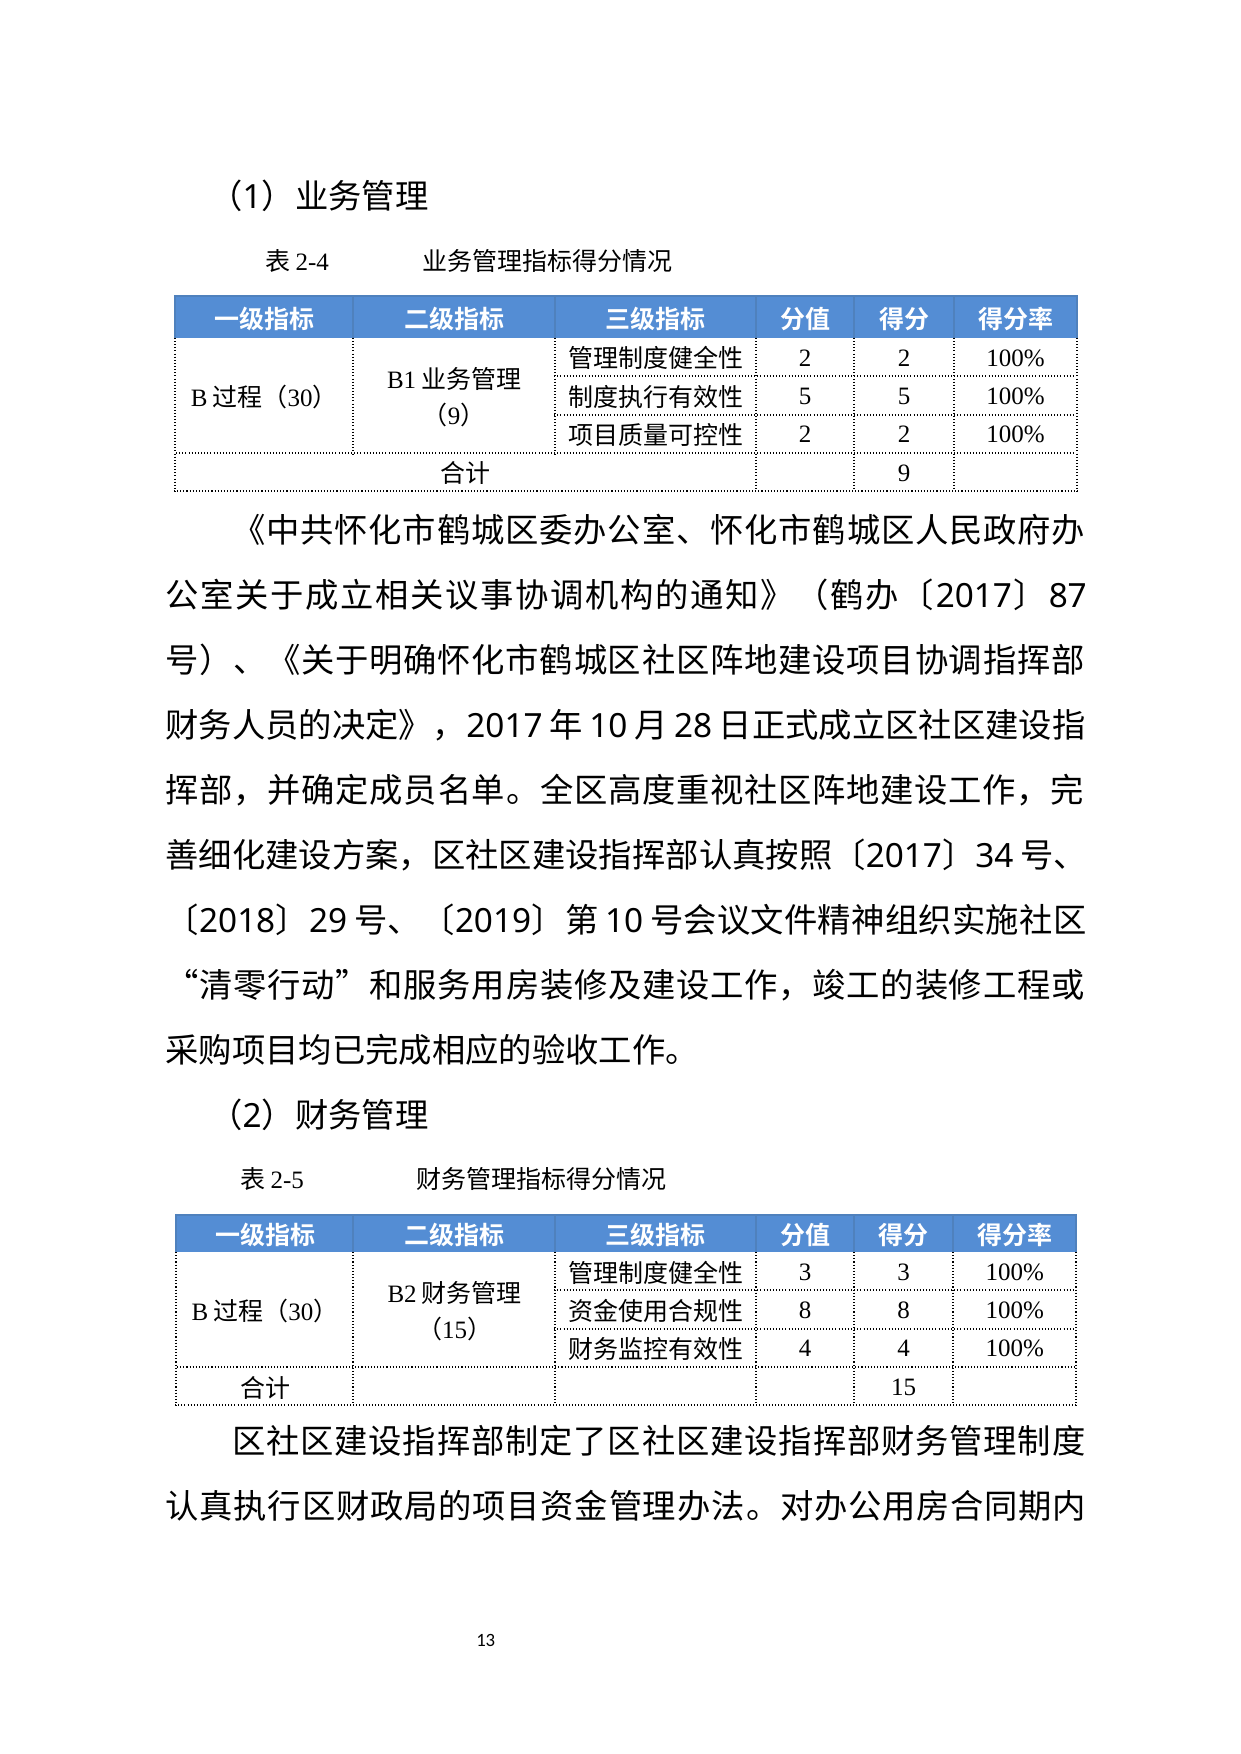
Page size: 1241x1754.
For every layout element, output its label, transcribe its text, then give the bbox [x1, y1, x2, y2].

text 《中共怀化市鹤城区委办公室、怀化市鹤城区人民政府办公室关于成立相关议事协调机构的通知》（鹤办〔2017〕87号）、《关于明确怀化市鹤城区社区阵地建设项目协调指挥部财务人员的决定》，2017年10月28日正式成立区社区建设指挥部，并确定成员名单。全区高度重视社区阵地建设工作，完善细化建设方案，区社区建设指挥部认真按照〔2017〕34号、〔2018〕29号、〔2019〕第10号会议文件精神组织实施社区“清零行动”和服务用房装修及建设工作，竣工的装修工程或采购项目均已完成相应的验收工作。 [165, 496, 1087, 1081]
table_cell 管理制度健全性 [555, 1253, 756, 1289]
table_cell [953, 1366, 1076, 1404]
table_header 一级指标 [176, 297, 352, 338]
table_cell B过程（30） [176, 1253, 353, 1366]
table_header 得分 [855, 297, 953, 338]
table_cell 9 [854, 452, 954, 490]
table_cell 资金使用合规性 [555, 1289, 756, 1328]
table_cell 100% [953, 1328, 1076, 1366]
table_header 二级指标 [354, 1216, 554, 1252]
table_header 三级指标 [556, 1216, 755, 1252]
table_header 分值 [757, 297, 853, 338]
table_cell [756, 452, 854, 490]
table_header 三级指标 [556, 297, 755, 338]
text 表2-4 业务管理指标得分情况 [165, 227, 1087, 292]
table_cell 合计 [175, 452, 756, 490]
table_cell B2财务管理（15） [353, 1253, 555, 1366]
table_cell 3 [854, 1253, 953, 1289]
table_cell 15 [854, 1366, 953, 1404]
table_cell 100% [953, 1289, 1076, 1328]
table_cell 100% [954, 339, 1077, 375]
table_cell 5 [756, 375, 854, 413]
table_cell 制度执行有效性 [555, 375, 756, 413]
table_cell 8 [854, 1289, 953, 1328]
table_cell [555, 1366, 756, 1404]
table_cell 项目质量可控性 [555, 414, 756, 452]
table_cell 2 [756, 339, 854, 375]
table_cell 3 [756, 1253, 853, 1289]
table_cell 2 [854, 339, 954, 375]
table_cell 100% [954, 375, 1077, 413]
table_header 一级指标 [177, 1216, 352, 1252]
table_cell 8 [756, 1289, 853, 1328]
table_cell 100% [954, 414, 1077, 452]
table_cell 4 [854, 1328, 953, 1366]
table_cell [756, 1366, 853, 1404]
table_header 得分 [855, 1216, 952, 1252]
table_header 分值 [757, 1216, 853, 1252]
table_cell [954, 452, 1077, 490]
table_cell 5 [854, 375, 954, 413]
table_cell 2 [756, 414, 854, 452]
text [165, 1406, 1087, 1536]
table_cell B1业务管理（9） [353, 339, 555, 452]
table_cell B过程（30） [175, 339, 353, 452]
table_cell 100% [953, 1253, 1076, 1289]
table_cell [353, 1366, 555, 1404]
table_header 得分率 [955, 297, 1076, 338]
text 表2-5 财务管理指标得分情况 [165, 1146, 1087, 1211]
table_cell 管理制度健全性 [555, 339, 756, 375]
table_header 得分率 [954, 1216, 1075, 1252]
table_header 二级指标 [354, 297, 554, 338]
list 财务管理 [209, 1081, 1087, 1146]
table_cell 2 [854, 414, 954, 452]
table_cell 财务监控有效性 [555, 1328, 756, 1366]
table_cell 合计 [176, 1366, 353, 1404]
list 业务管理 [209, 162, 1087, 227]
table_cell 4 [756, 1328, 853, 1366]
